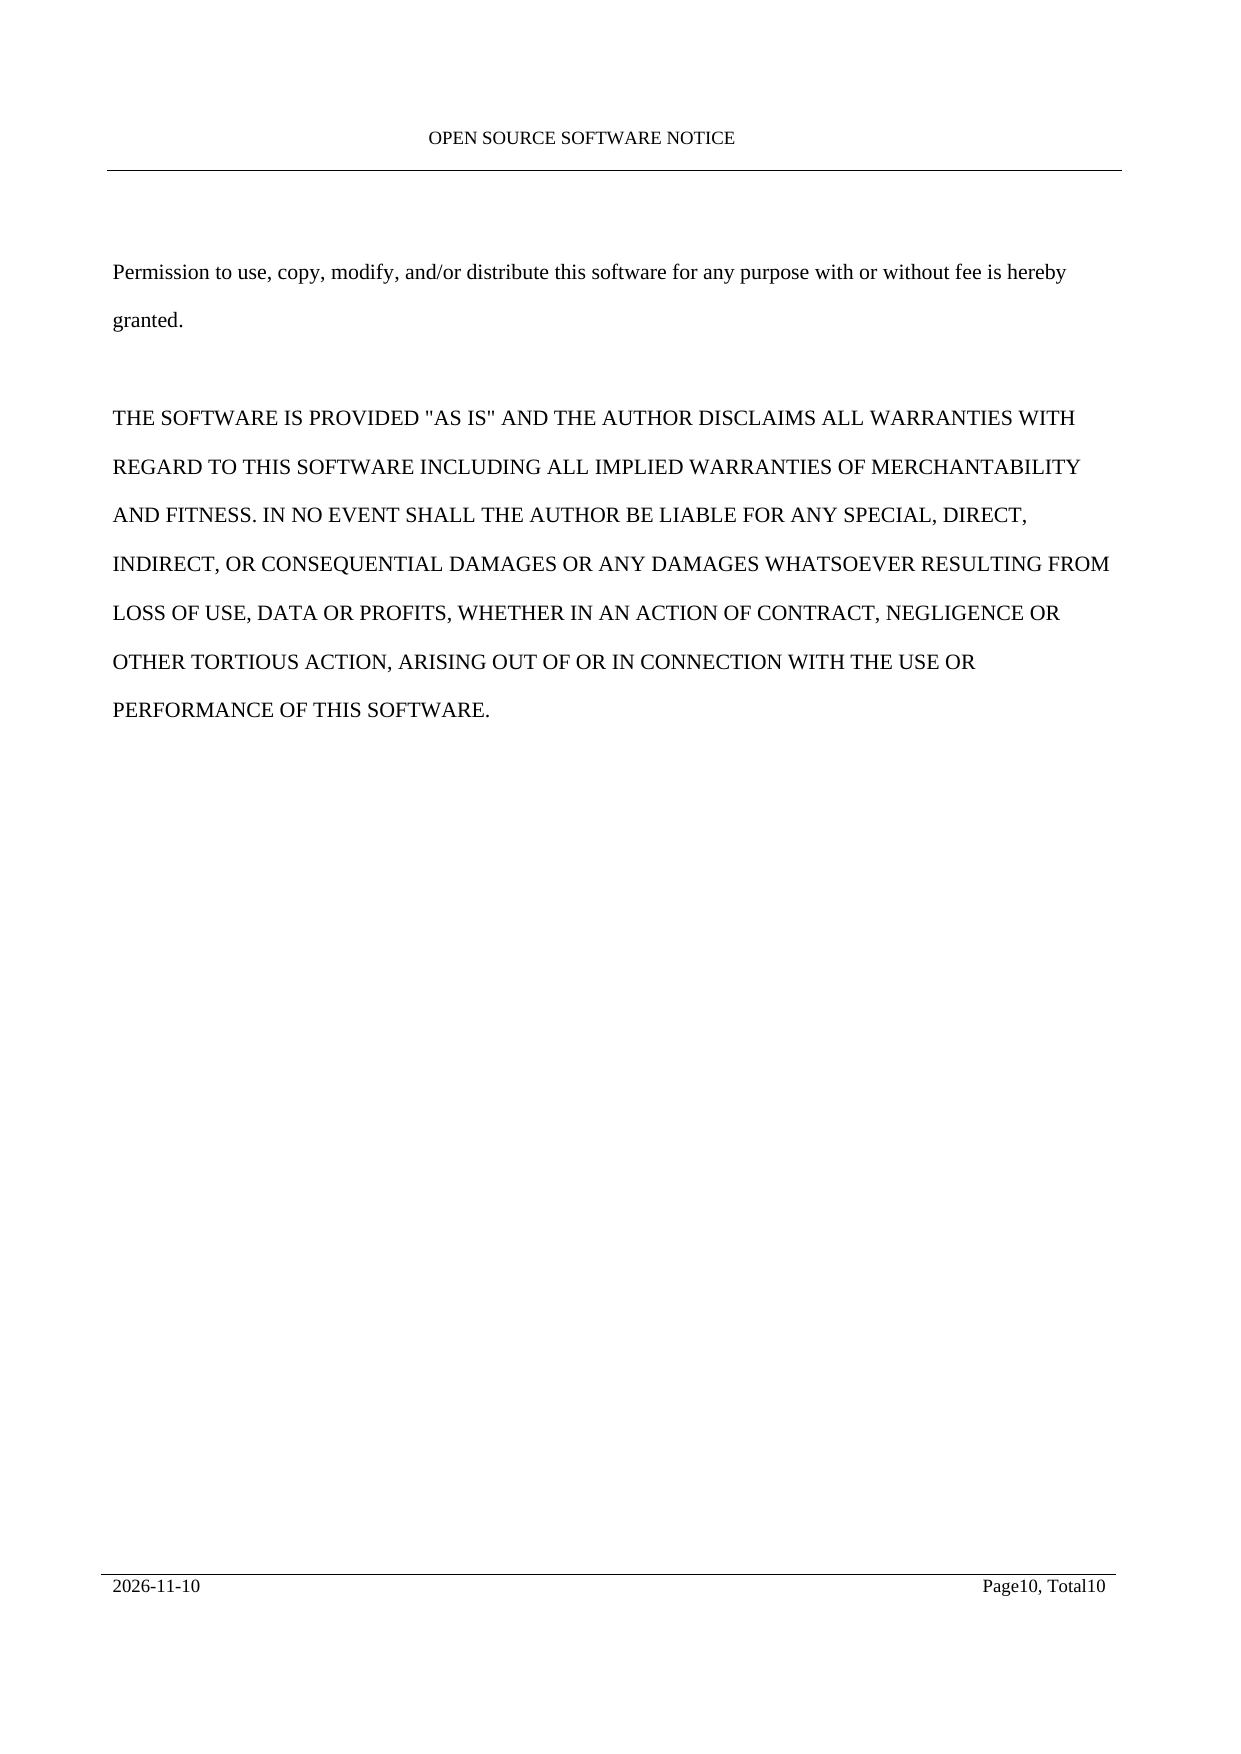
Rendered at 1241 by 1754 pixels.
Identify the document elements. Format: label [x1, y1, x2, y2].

text [112, 206, 1128, 775]
